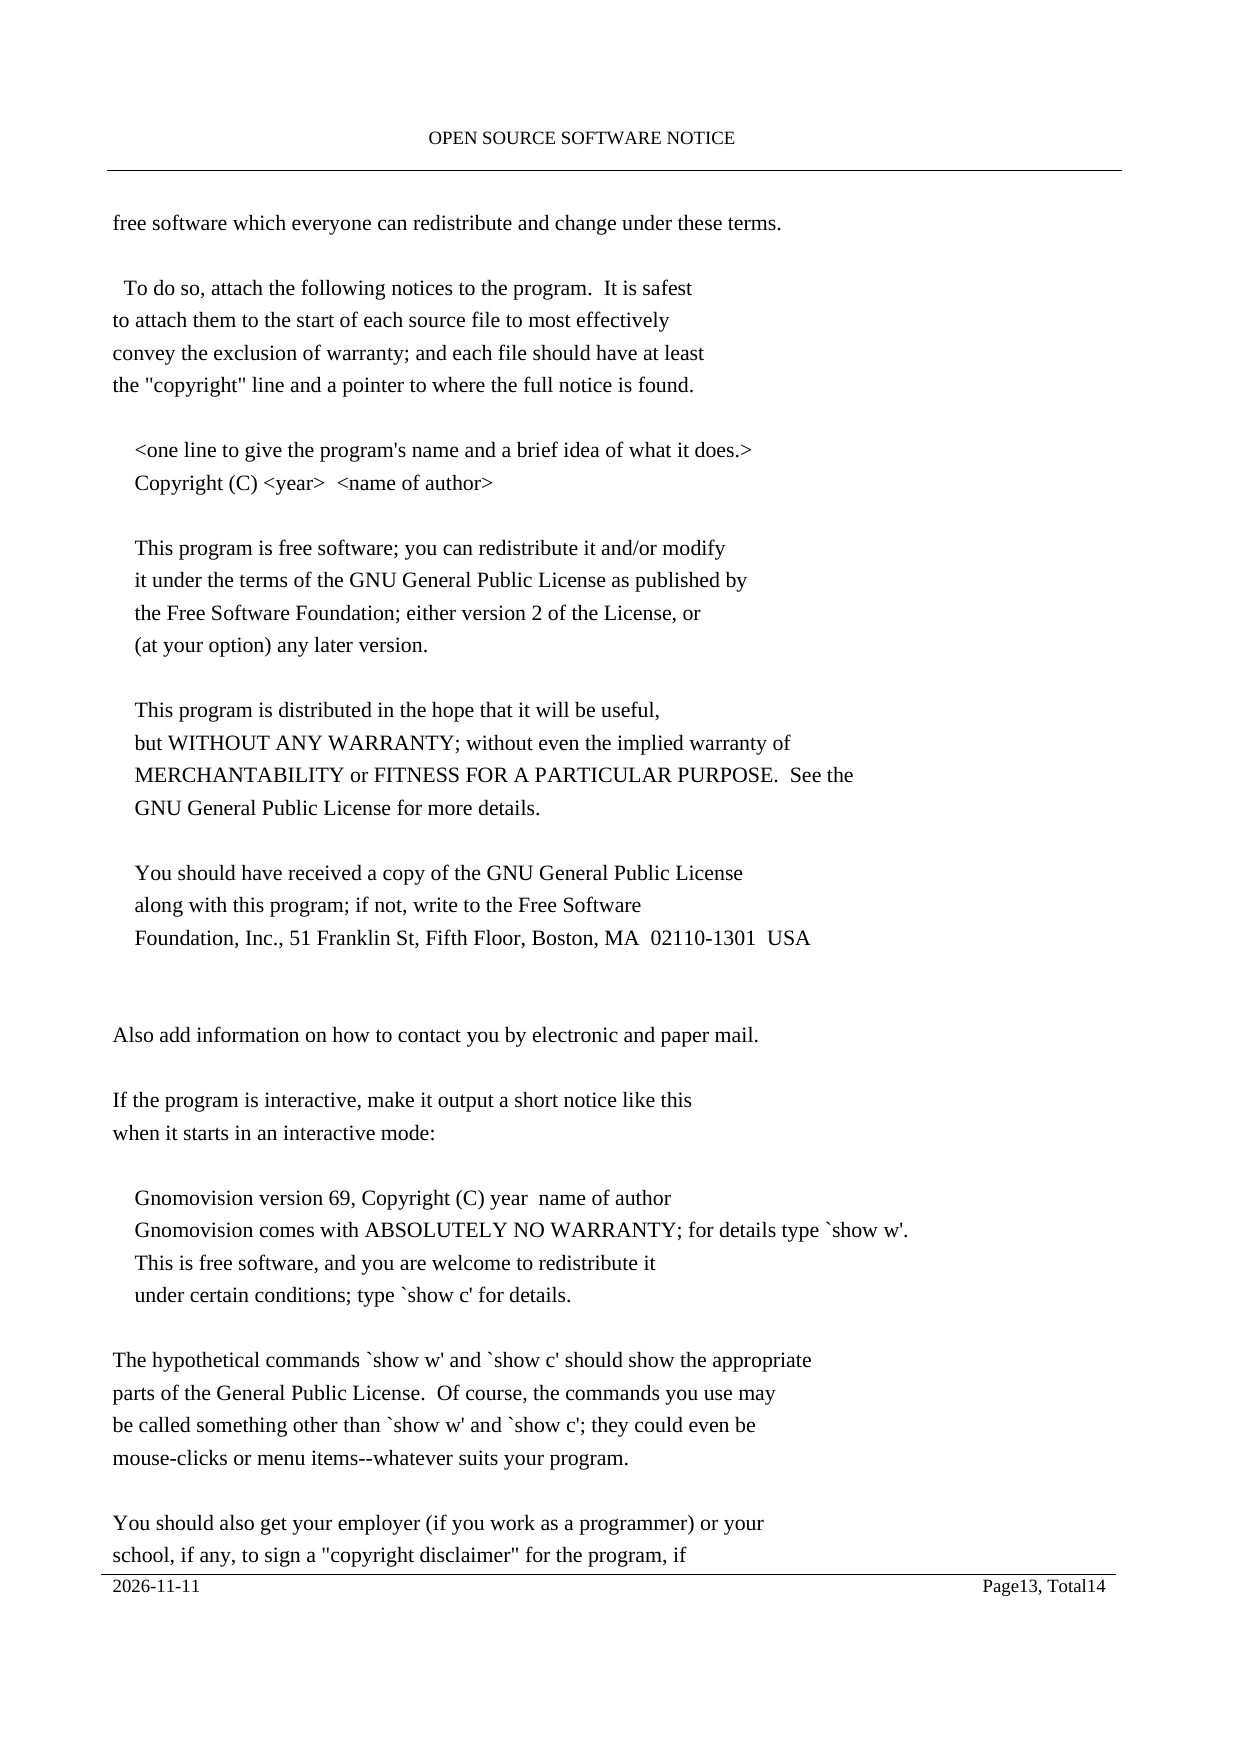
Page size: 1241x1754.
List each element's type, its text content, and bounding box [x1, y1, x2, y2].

text it under the terms of the GNU General Public License as published by [112, 564, 1128, 596]
text You should have received a copy of the GNU General Public License [112, 856, 1128, 889]
text along with this program; if not, write to the Free Software [112, 889, 1128, 921]
text be called something other than `show w' and `show c'; they could even be [112, 1409, 1128, 1441]
text to attach them to the start of each source file to most effectively [112, 304, 1128, 336]
text the Free Software Foundation; either version 2 of the License, or [112, 596, 1128, 629]
text under certain conditions; type `show c' for details. [112, 1279, 1128, 1311]
text This program is free software; you can redistribute it and/or modify [112, 531, 1128, 564]
text Also add information on how to contact you by electronic and paper mail. [112, 1019, 1128, 1051]
text parts of the General Public License. Of course, the commands you use may [112, 1376, 1128, 1409]
text school, if any, to sign a "copyright disclaimer" for the program, if [112, 1539, 1128, 1571]
text but WITHOUT ANY WARRANTY; without even the implied warranty of [112, 726, 1128, 759]
text the "copyright" line and a pointer to where the full notice is found. [112, 369, 1128, 401]
text The hypothetical commands `show w' and `show c' should show the appropriate [112, 1344, 1128, 1376]
text mouse-clicks or menu items--whatever suits your program. [112, 1441, 1128, 1474]
text MERCHANTABILITY or FITNESS FOR A PARTICULAR PURPOSE. See the [112, 759, 1128, 791]
text This program is distributed in the hope that it will be useful, [112, 694, 1128, 726]
text GNU General Public License for more details. [112, 791, 1128, 824]
text To do so, attach the following notices to the program. It is safest [112, 271, 1128, 304]
text Gnomovision version 69, Copyright (C) year name of author [112, 1181, 1128, 1214]
text Gnomovision comes with ABSOLUTELY NO WARRANTY; for details type `show w'. [112, 1214, 1128, 1246]
text convey the exclusion of warranty; and each file should have at least [112, 336, 1128, 369]
text Copyright (C) <year> <name of author> [112, 466, 1128, 499]
text This is free software, and you are welcome to redistribute it [112, 1246, 1128, 1279]
text when it starts in an interactive mode: [112, 1116, 1128, 1149]
text You should also get your employer (if you work as a programmer) or your [112, 1506, 1128, 1539]
text free software which everyone can redistribute and change under these terms. [112, 206, 1128, 239]
text <one line to give the program's name and a brief idea of what it does.> [112, 434, 1128, 466]
text If the program is interactive, make it output a short notice like this [112, 1084, 1128, 1116]
text Foundation, Inc., 51 Franklin St, Fifth Floor, Boston, MA 02110-1301 USA [112, 921, 1128, 954]
text (at your option) any later version. [112, 629, 1128, 661]
